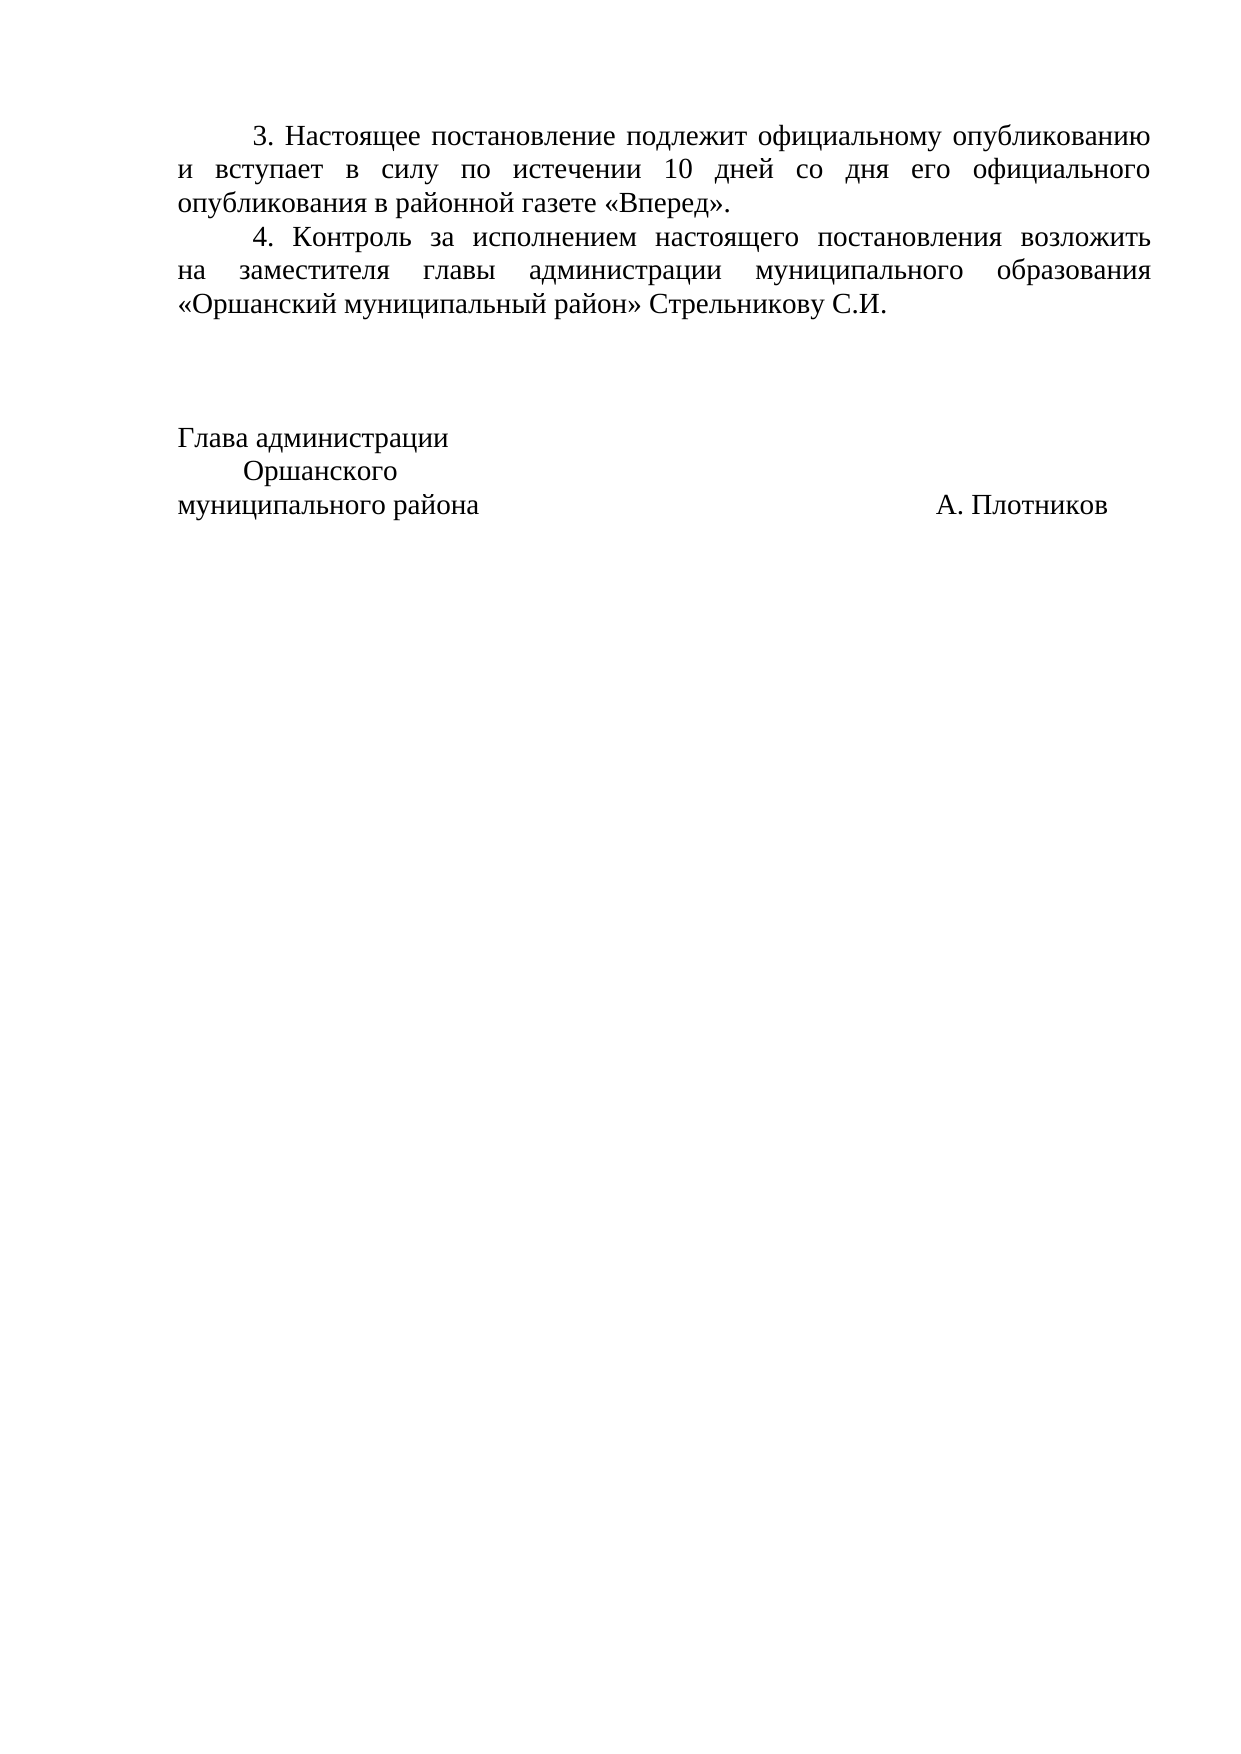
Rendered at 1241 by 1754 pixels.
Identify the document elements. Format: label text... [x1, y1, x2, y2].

text 3. Настоящее постановление подлежит официальному опубликованию и вступает в силу по истечении 10 дней со дня его официального опубликования в районной газете «Вперед». [177, 118, 1152, 219]
text Глава администрации [177, 420, 1152, 453]
text 4. Контроль за исполнением настоящего постановления возложить на заместителя главы администрации муниципального образования «Оршанский муниципальный район» Стрельникову С.И. [177, 219, 1152, 319]
text муниципального района А. Плотников [177, 487, 1152, 521]
text Оршанского [177, 453, 1152, 487]
